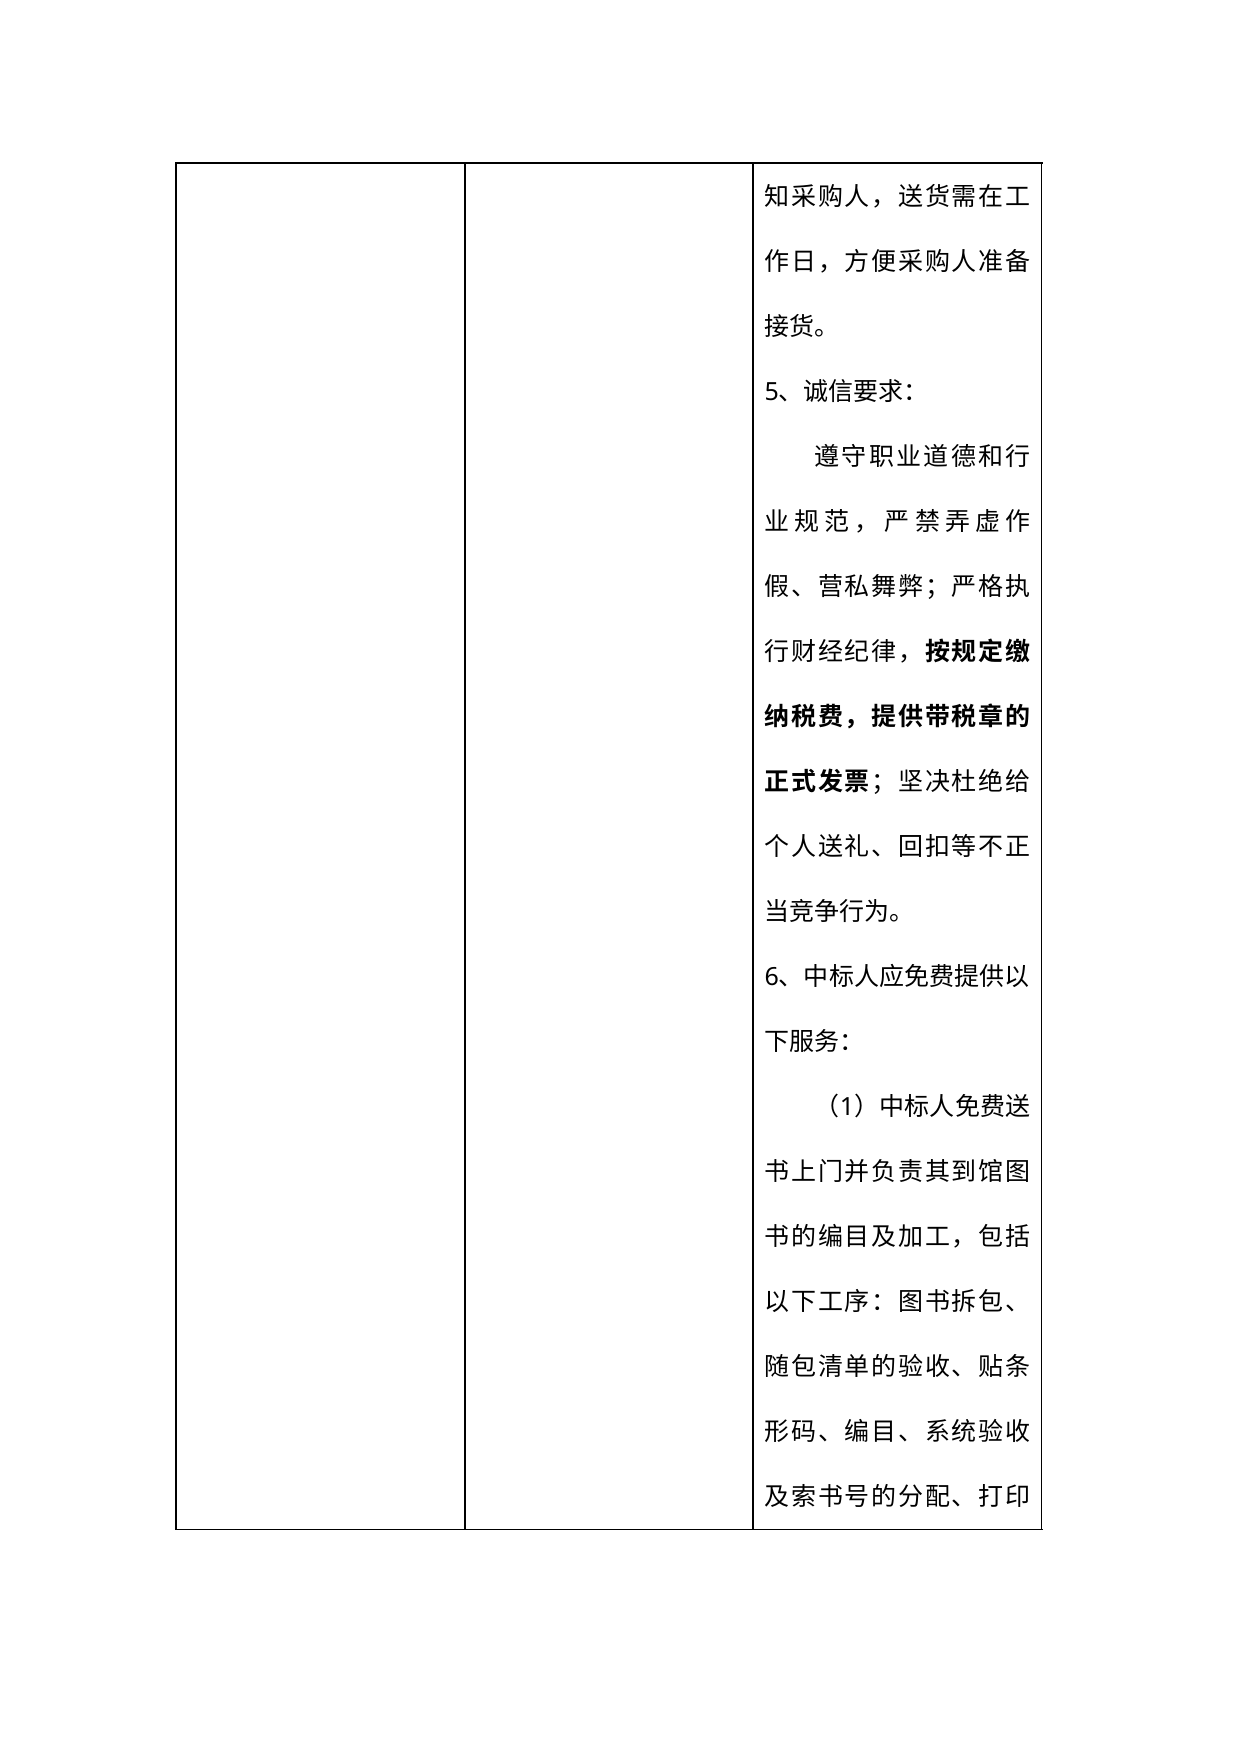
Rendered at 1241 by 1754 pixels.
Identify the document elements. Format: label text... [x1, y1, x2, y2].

table_cell ★ [466, 164, 752, 1528]
table_cell 1 [177, 164, 464, 1528]
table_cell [754, 164, 1041, 1528]
